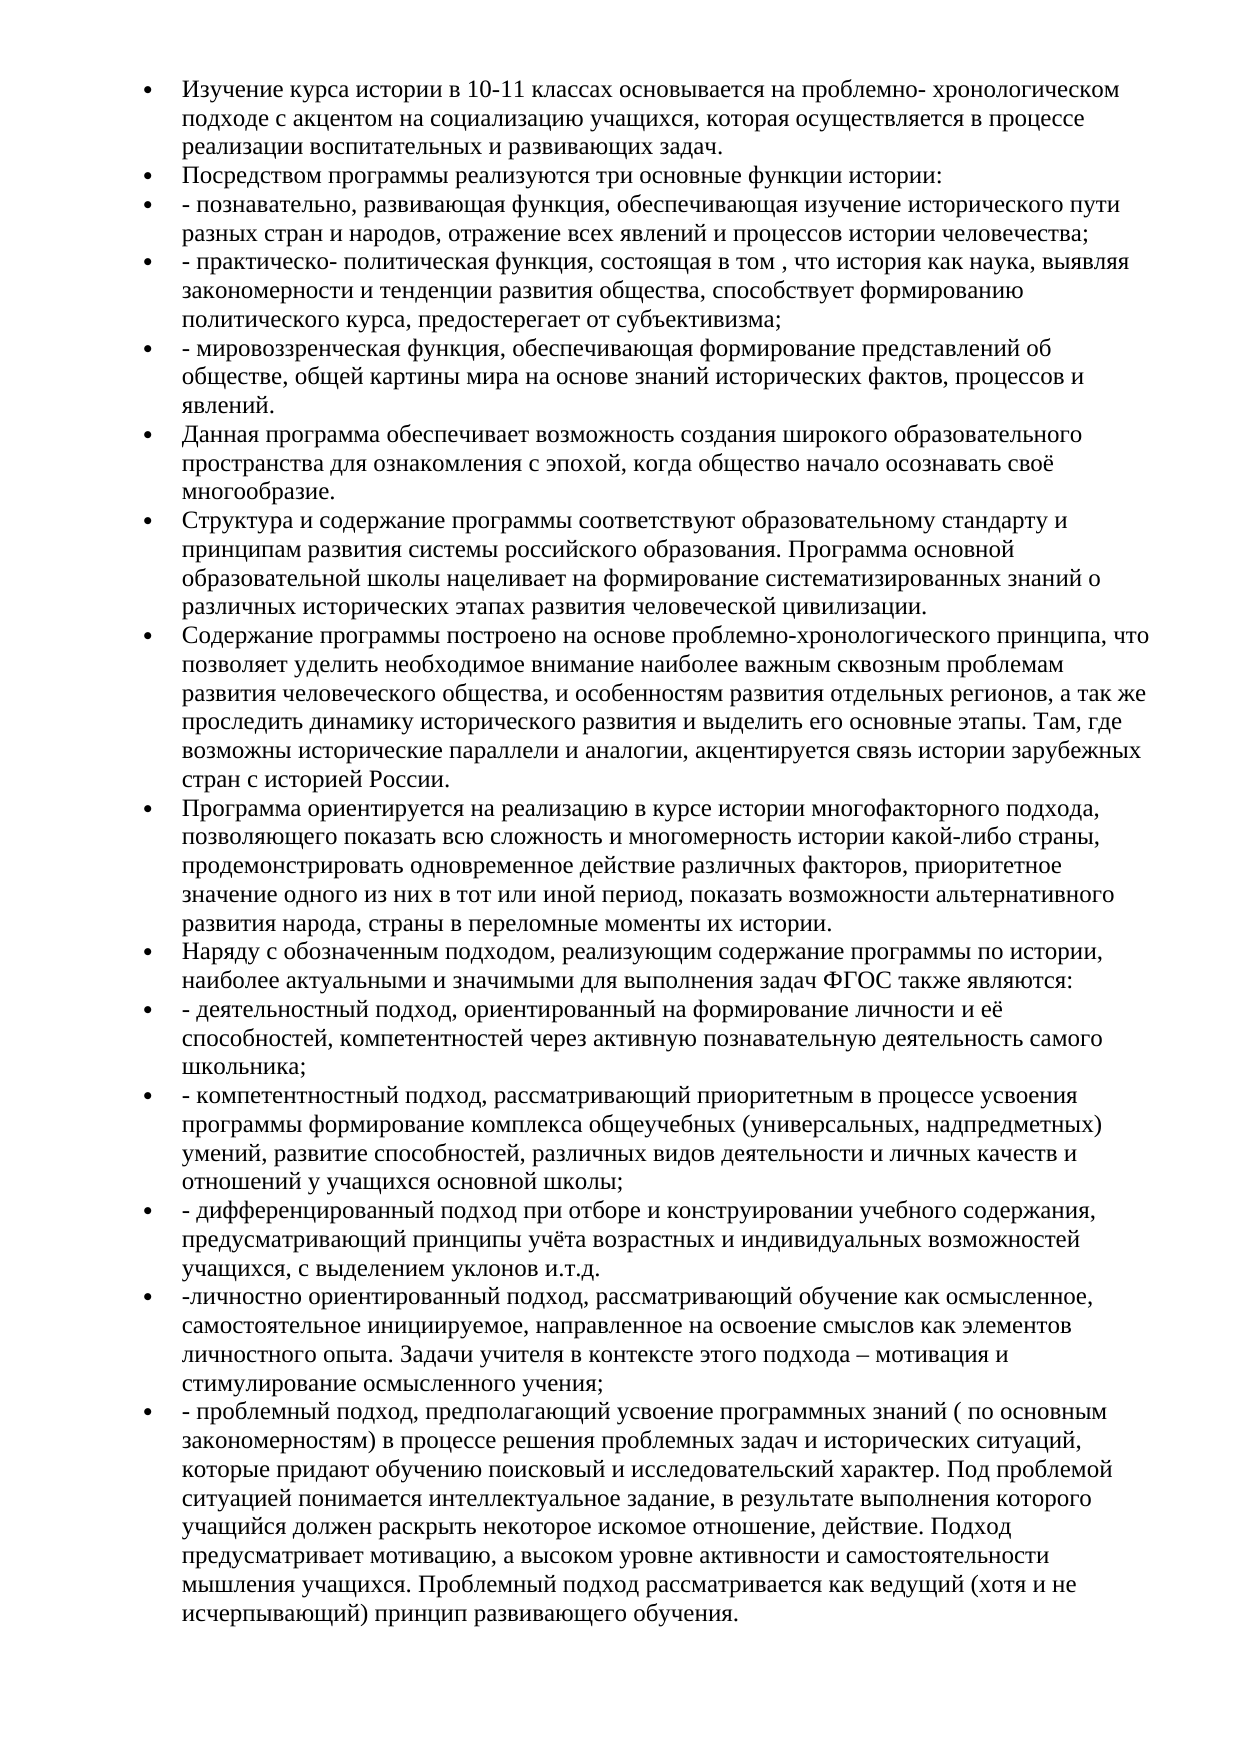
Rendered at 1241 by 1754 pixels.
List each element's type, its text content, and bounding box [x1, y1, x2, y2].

list - деятельностный подход, ориентированный на формирование личности и её способностей, компетентностей через активную познавательную деятельность самого школьника; [144, 994, 1152, 1080]
list - проблемный подход, предполагающий усвоение программных знаний ( по основным закономерностям) в процессе решения проблемных задач и исторических ситуаций, которые придают обучению поисковый и исследовательский характер. Под проблемой ситуацией понимается интеллектуальное задание, в результате выполнения которого учащийся должен раскрыть некоторое искомое отношение, действие. Подход предусматривает мотивацию, а высоком уровне активности и самостоятельности мышления учащихся. Проблемный подход рассматривается как ведущий (хотя и не исчерпывающий) принцип развивающего обучения. [144, 1396, 1152, 1626]
list - познавательно, развивающая функция, обеспечивающая изучение исторического пути разных стран и народов, отражение всех явлений и процессов истории человечества; [144, 189, 1152, 246]
list -личностно ориентированный подход, рассматривающий обучение как осмысленное, самостоятельное инициируемое, направленное на освоение смыслов как элементов личностного опыта. Задачи учителя в контексте этого подхода – мотивация и стимулирование осмысленного учения; [144, 1281, 1152, 1396]
list Наряду с обозначенным подходом, реализующим содержание программы по истории, наиболее актуальными и значимыми для выполнения задач ФГОС также являются: [144, 936, 1152, 994]
list Данная программа обеспечивает возможность создания широкого образовательного пространства для ознакомления с эпохой, когда общество начало осознавать своё многообразие. [144, 419, 1152, 505]
list - компетентностный подход, рассматривающий приоритетным в процессе усвоения программы формирование комплекса общеучебных (универсальных, надпредметных) умений, развитие способностей, различных видов деятельности и личных качеств и отношений у учащихся основной школы; [144, 1080, 1152, 1195]
list Программа ориентируется на реализацию в курсе истории многофакторного подхода, позволяющего показать всю сложность и многомерность истории какой-либо страны, продемонстрировать одновременное действие различных факторов, приоритетное значение одного из них в тот или иной период, показать возможности альтернативного развития народа, страны в переломные моменты их истории. [144, 793, 1152, 936]
list - мировоззренческая функция, обеспечивающая формирование представлений об обществе, общей картины мира на основе знаний исторических фактов, процессов и явлений. [144, 333, 1152, 419]
list - практическо- политическая функция, состоящая в том , что история как наука, выявляя закономерности и тенденции развития общества, способствует формированию политического курса, предостерегает от субъективизма; [144, 246, 1152, 333]
list - дифференцированный подход при отборе и конструировании учебного содержания, предусматривающий принципы учёта возрастных и индивидуальных возможностей учащихся, с выделением уклонов и.т.д. [144, 1195, 1152, 1281]
list Изучение курса истории в 10-11 классах основывается на проблемно- хронологическом подходе с акцентом на социализацию учащихся, которая осуществляется в процессе реализации воспитательных и развивающих задач. [144, 74, 1152, 160]
list Посредством программы реализуются три основные функции истории: [144, 160, 1152, 189]
list Содержание программы построено на основе проблемно-хронологического принципа, что позволяет уделить необходимое внимание наиболее важным сквозным проблемам развития человеческого общества, и особенностям развития отдельных регионов, а так же проследить динамику исторического развития и выделить его основные этапы. Там, где возможны исторические параллели и аналогии, акцентируется связь истории зарубежных стран с историей России. [144, 620, 1152, 793]
list Структура и содержание программы соответствуют образовательному стандарту и принципам развития системы российского образования. Программа основной образовательной школы нацеливает на формирование систематизированных знаний о различных исторических этапах развития человеческой цивилизации. [144, 505, 1152, 620]
